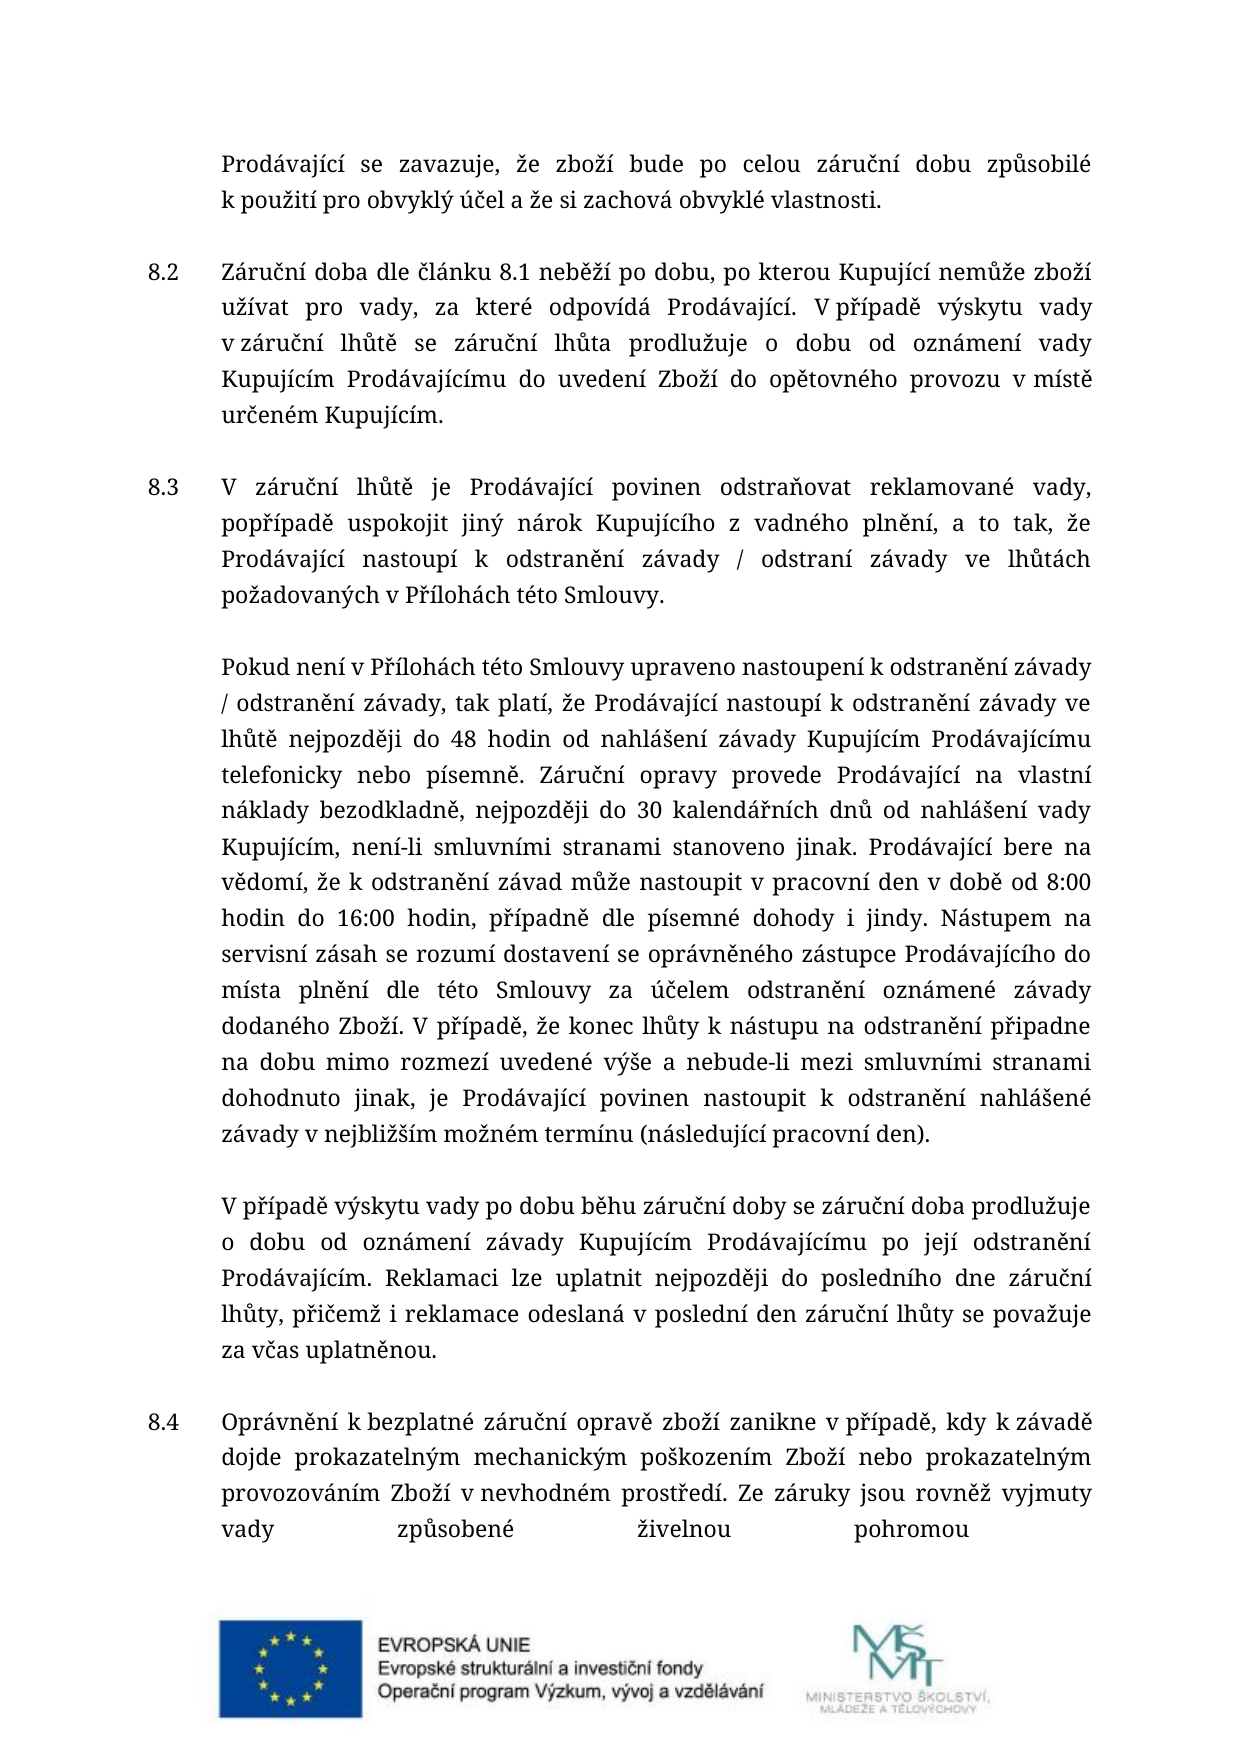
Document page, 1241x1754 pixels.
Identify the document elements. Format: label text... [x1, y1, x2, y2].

text Pokud není v Přílohách této Smlouvy upraveno nastoupení k odstranění závady / odstranění závady, tak platí, že Prodávající nastoupí k odstranění závady ve lhůtě nejpozději do 48 hodin od nahlášení závady Kupujícím Prodávajícímu telefonicky nebo písemně. Záruční opravy provede Prodávající na vlastní náklady bezodkladně, nejpozději do 30 kalendářních dnů od nahlášení vady Kupujícím, není-li smluvními stranami stanoveno jinak. Prodávající bere na vědomí, že k odstranění závad může nastoupit v pracovní den v době od 8:00 hodin do 16:00 hodin, případně dle písemné dohody i jindy. Nástupem na servisní zásah se rozumí dostavení se oprávněného zástupce Prodávajícího do místa plnění dle této Smlouvy za účelem odstranění oznámené závady dodaného Zboží. V případě, že konec lhůty k nástupu na odstranění připadne na dobu mimo rozmezí uvedené výše a nebude-li mezi smluvními stranami dohodnuto jinak, je Prodávající povinen nastoupit k odstranění nahlášené závady v nejbližším možném termínu (následující pracovní den). [221, 651, 1093, 1149]
picture [147, 1572, 1068, 1754]
text V případě výskytu vady po dobu běhu záruční doby se záruční doba prodlužuje o dobu od oznámení závady Kupujícím Prodávajícímu po její odstranění Prodávajícím. Reklamaci lze uplatnit nejpozději do posledního dne záruční lhůty, přičemž i reklamace odeslaná v poslední den záruční lhůty se považuje za včas uplatněnou. [221, 1190, 1093, 1365]
text 8.2 Záruční doba dle článku 8.1 neběží po dobu, po kterou Kupující nemůže zboží užívat pro vady, za které odpovídá Prodávající. V případě výskytu vady v záruční lhůtě se záruční lhůta prodlužuje o dobu od oznámení vady Kupujícím Prodávajícímu do uvedení Zboží do opětovného provozu v místě určeném Kupujícím. [148, 255, 1093, 430]
text Prodávající se zavazuje, že zboží bude po celou záruční dobu způsobilé k použití pro obvyklý účel a že si zachová obvyklé vlastnosti. [221, 148, 1093, 215]
text 8.3 V záruční lhůtě je Prodávající povinen odstraňovat reklamované vady, popřípadě uspokojit jiný nárok Kupujícího z vadného plnění, a to tak, že Prodávající nastoupí k odstranění závady / odstraní závady ve lhůtách požadovaných v Přílohách této Smlouvy. [148, 471, 1093, 610]
